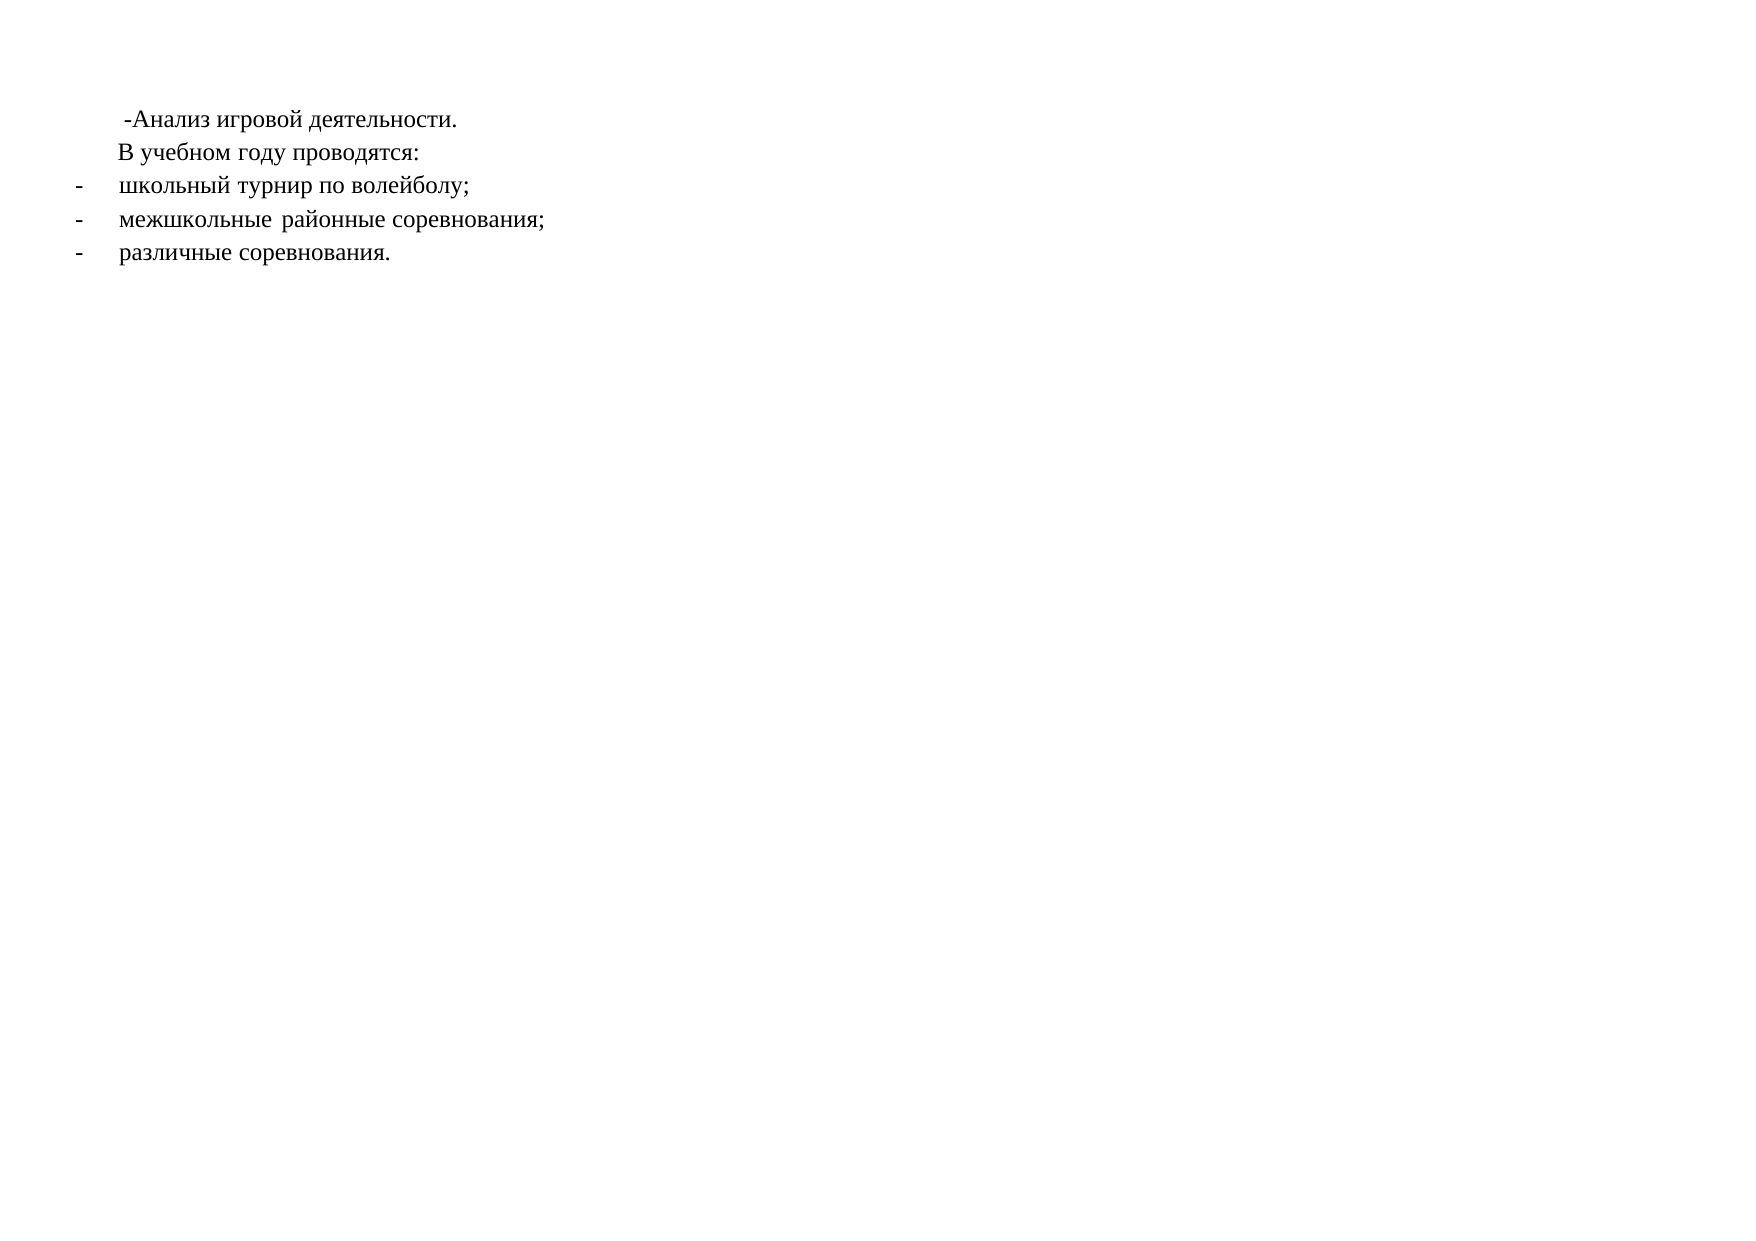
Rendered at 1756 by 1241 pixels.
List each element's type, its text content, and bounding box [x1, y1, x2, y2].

list школьный турнир по волейболу; [75, 170, 1682, 199]
text -Анализ игровой деятельности. В учебном году проводятся: [117, 104, 460, 166]
list межшкольные районные соревнования; [75, 204, 1682, 233]
list различные соревнования. [75, 237, 1682, 266]
